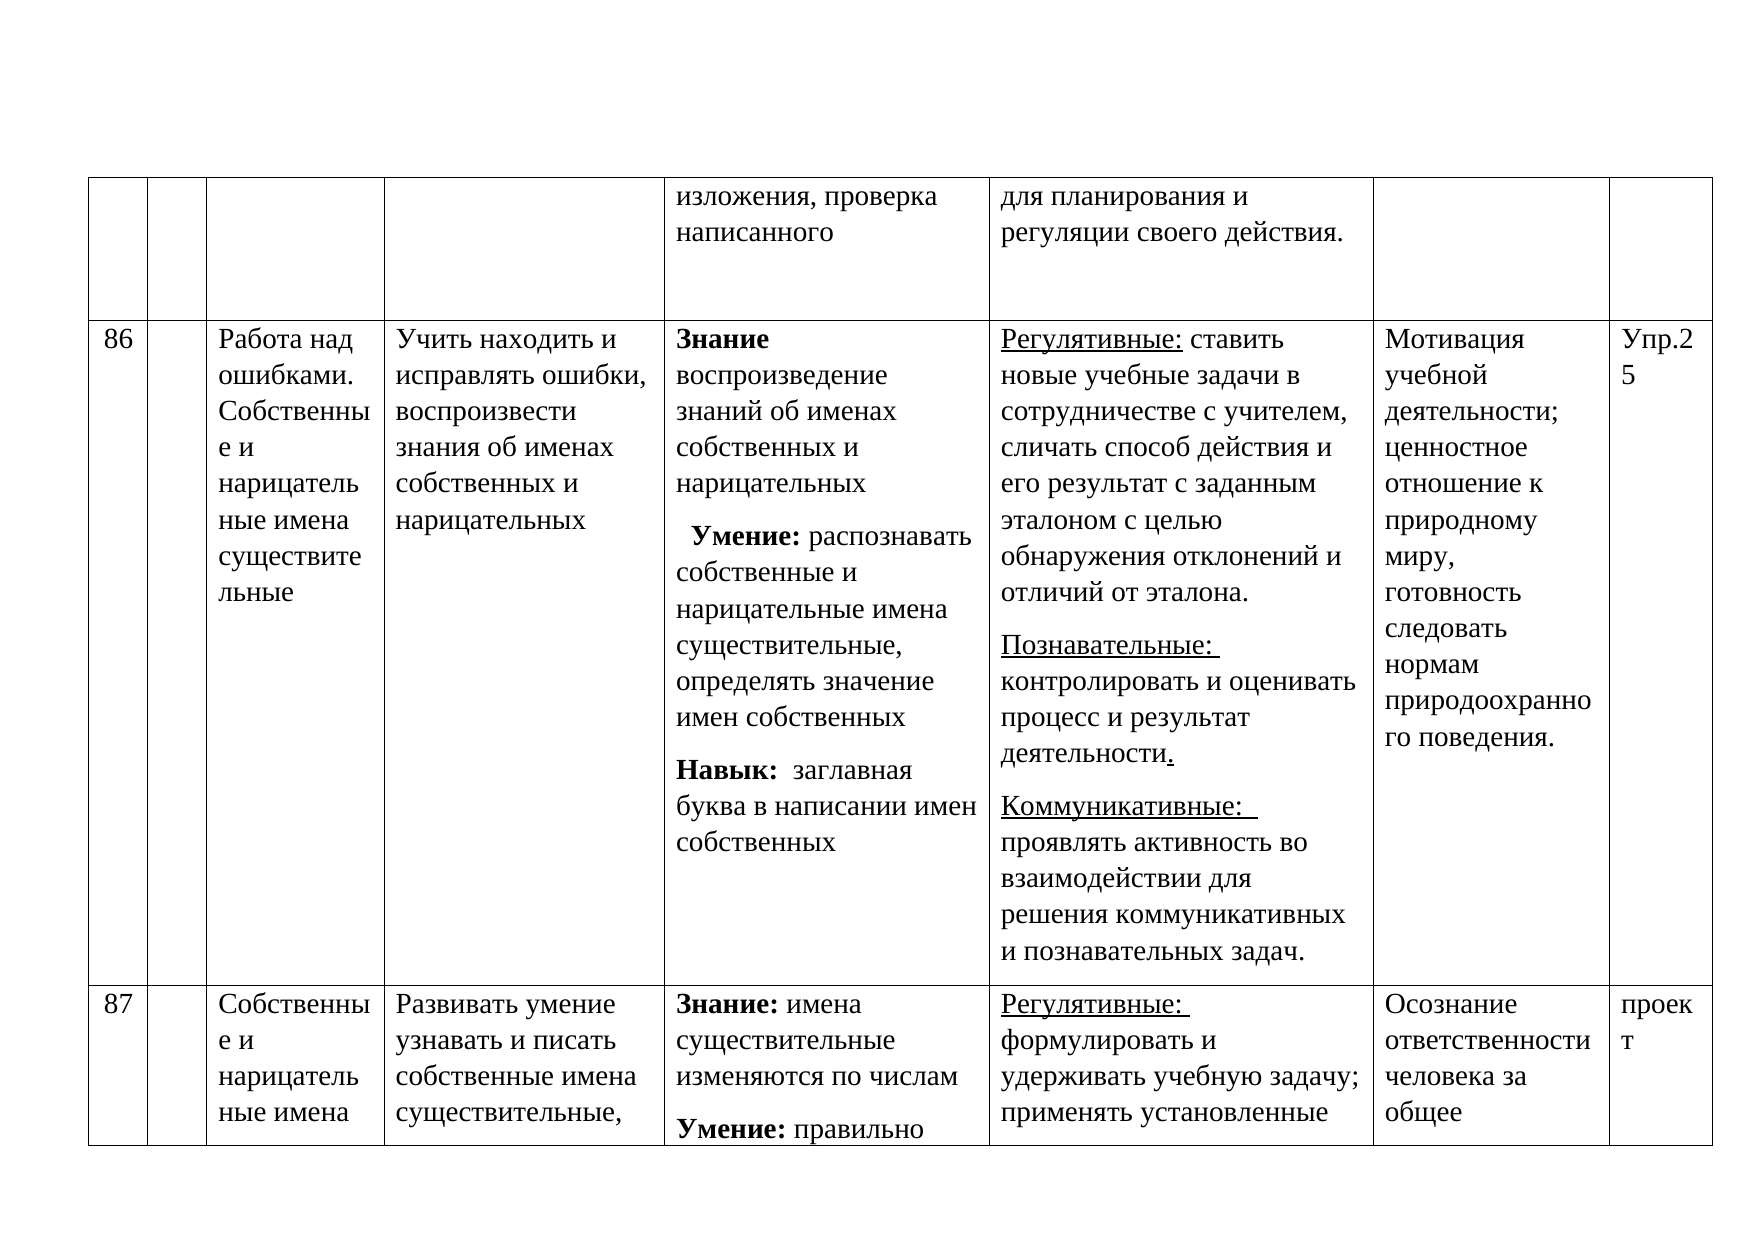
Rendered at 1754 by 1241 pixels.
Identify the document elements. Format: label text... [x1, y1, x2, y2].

table_cell Учить находить и исправлять ошибки, воспроизвести знания об именах собственных и нарицательных [385, 321, 664, 985]
table_cell Работа над ошибками. Собственные и нарицательные имена существительные [207, 321, 384, 985]
table_cell Знание воспроизведение знаний об именах собственных и нарицательных Умение: распознавать собственные и нарицательные имена существительные, определять значение имен собственных Навык: заглавная буква в написании имен собственных [665, 321, 989, 985]
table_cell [665, 178, 989, 320]
table_cell [148, 986, 206, 1145]
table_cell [990, 178, 1373, 320]
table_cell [665, 986, 989, 1145]
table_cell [1374, 986, 1609, 1145]
table_cell 86 [89, 321, 147, 985]
table_cell проект [1610, 986, 1712, 1145]
table_cell [148, 321, 206, 985]
table_cell 87 [89, 986, 147, 1145]
table_cell 85 [89, 178, 147, 320]
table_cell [385, 178, 664, 320]
table_cell [1610, 178, 1712, 320]
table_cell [990, 986, 1373, 1145]
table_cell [1374, 178, 1609, 320]
table_cell Регулятивные: ставить новые учебные задачи в сотрудничестве с учителем, сличать способ действия и его результат с заданным эталоном с целью обнаружения отклонений и отличий от эталона. Познавательные: контролировать и оценивать процесс и результат деятельности. Коммуникативные: проявлять активность во взаимодействии для решения коммуникативных и познавательных задач. [990, 321, 1373, 985]
table_cell Упр.25 [1610, 321, 1712, 985]
table_cell [148, 178, 206, 320]
table_cell Мотивация учебной деятельности; ценностное отношение к природному миру, готовность следовать нормам природоохранного поведения. [1374, 321, 1609, 985]
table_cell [207, 178, 384, 320]
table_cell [385, 986, 664, 1145]
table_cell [207, 986, 384, 1145]
